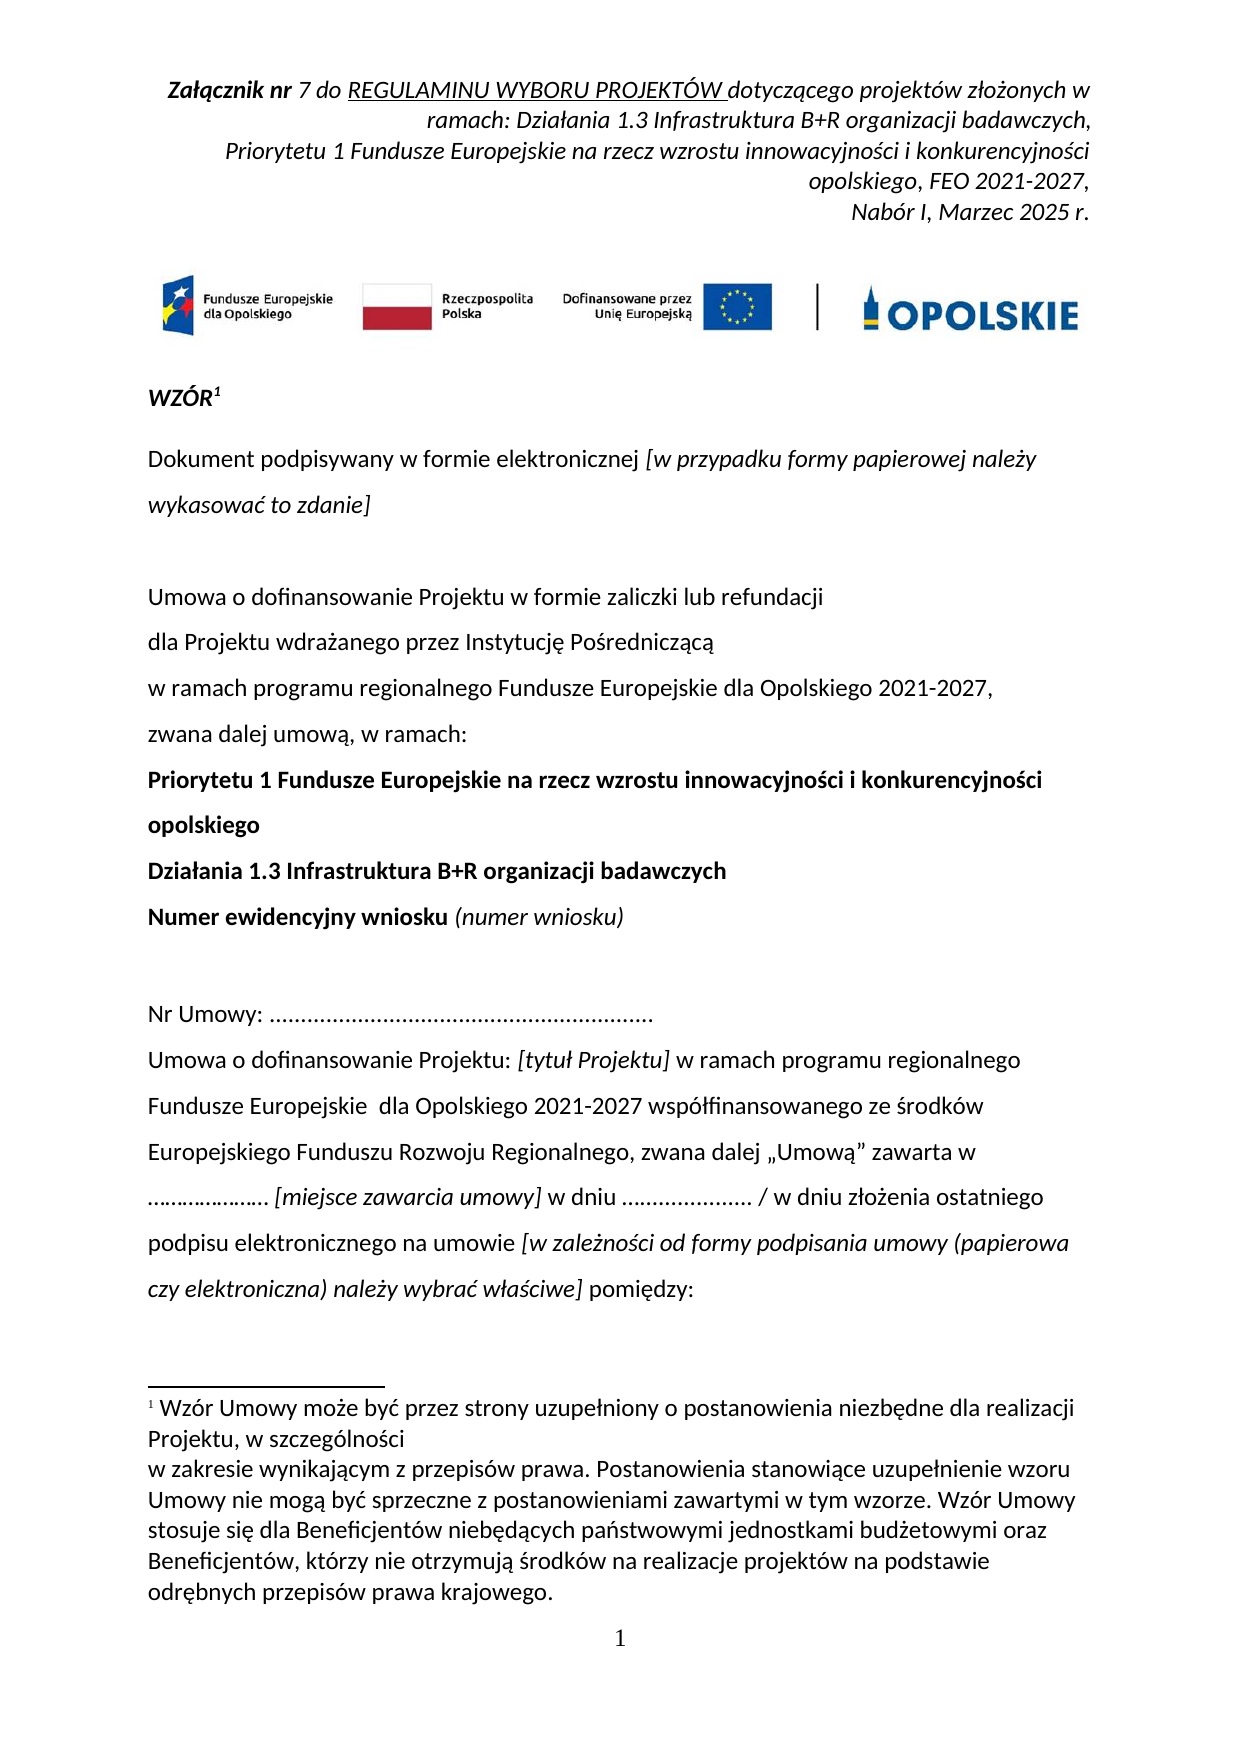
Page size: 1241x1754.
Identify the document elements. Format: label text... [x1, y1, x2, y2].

text Umowa o dofinansowanie Projektu: [tytuł Projektu] w ramach programu regionalnego Fundusze Europejskie dla Opolskiego 2021-2027 współfinansowanego ze środków Europejskiego Funduszu Rozwoju Regionalnego, zwana dalej „Umową” zawarta w ………………… [miejsce zawarcia umowy] w dniu ….................. / w dniu złożenia ostatniego podpisu elektronicznego na umowie [w zależności od formy podpisania umowy (papierowa czy elektroniczna) należy wybrać właściwe] pomiędzy: [148, 1044, 1092, 1303]
text Priorytetu 1 Fundusze Europejskie na rzecz wzrostu innowacyjności i konkurencyjności opolskiego [148, 764, 1092, 840]
text Numer ewidencyjny wniosku (numer wniosku) [148, 901, 1092, 931]
text Dokument podpisywany w formie elektronicznej [w przypadku formy papierowej należy wykasować to zdanie] [148, 444, 1092, 520]
text Umowa o dofinansowanie Projektu w formie zaliczki lub refundacji [148, 581, 1092, 611]
text dla Projektu wdrażanego przez Instytucję Pośredniczącą [148, 627, 1092, 657]
text w ramach programu regionalnego Fundusze Europejskie dla Opolskiego 2021-2027, [148, 672, 1092, 703]
text Działania 1.3 Infrastruktura B+R organizacji badawczych [148, 855, 1092, 886]
picture [147, 255, 1093, 352]
text Nr Umowy: ............................................................. [148, 999, 1092, 1029]
title WZÓR [148, 383, 1092, 413]
text zwana dalej umową, w ramach: [148, 718, 1092, 748]
